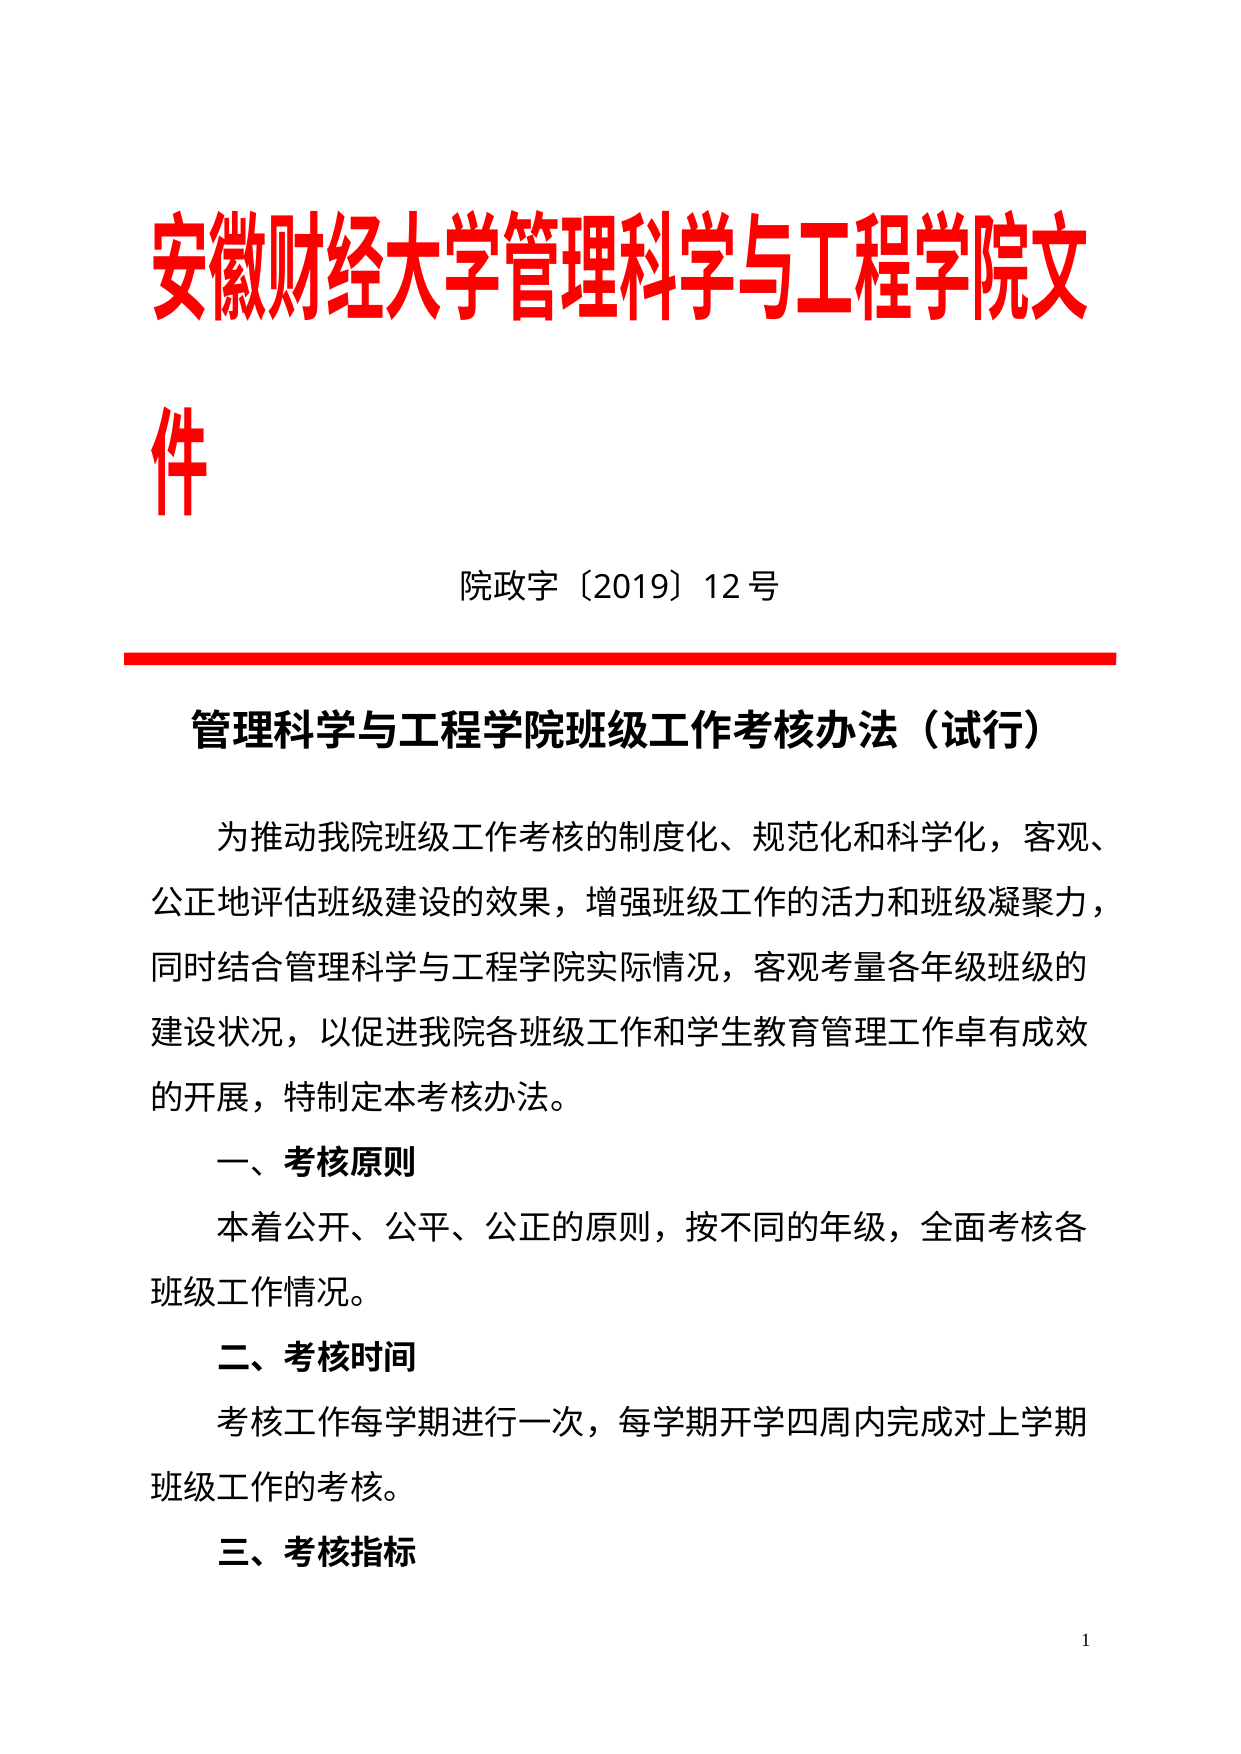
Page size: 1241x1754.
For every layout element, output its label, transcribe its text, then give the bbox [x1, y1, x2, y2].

text 二、考核时间 [217, 1322, 1090, 1387]
text 安徽财经大学管理科学与工程学院文件 [150, 162, 1090, 552]
text 为推动我院班级工作考核的制度化、规范化和科学化，客观、公正地评估班级建设的效果，增强班级工作的活力和班级凝聚力，同时结合管理科学与工程学院实际情况，客观考量各年级班级的建设状况，以促进我院各班级工作和学生教育管理工作卓有成效的开展，特制定本考核办法。 [150, 802, 1090, 1127]
text 本着公开、公平、公正的原则，按不同的年级，全面考核各班级工作情况。 [150, 1192, 1090, 1322]
text 三、考核指标 [217, 1517, 1090, 1582]
text 一、考核原则 [150, 1127, 1090, 1192]
text 院政字〔2019〕12号 [150, 552, 1090, 617]
text 管理科学与工程学院班级工作考核办法（试行） [150, 694, 1105, 759]
text 考核工作每学期进行一次，每学期开学四周内完成对上学期班级工作的考核。 [150, 1387, 1090, 1517]
